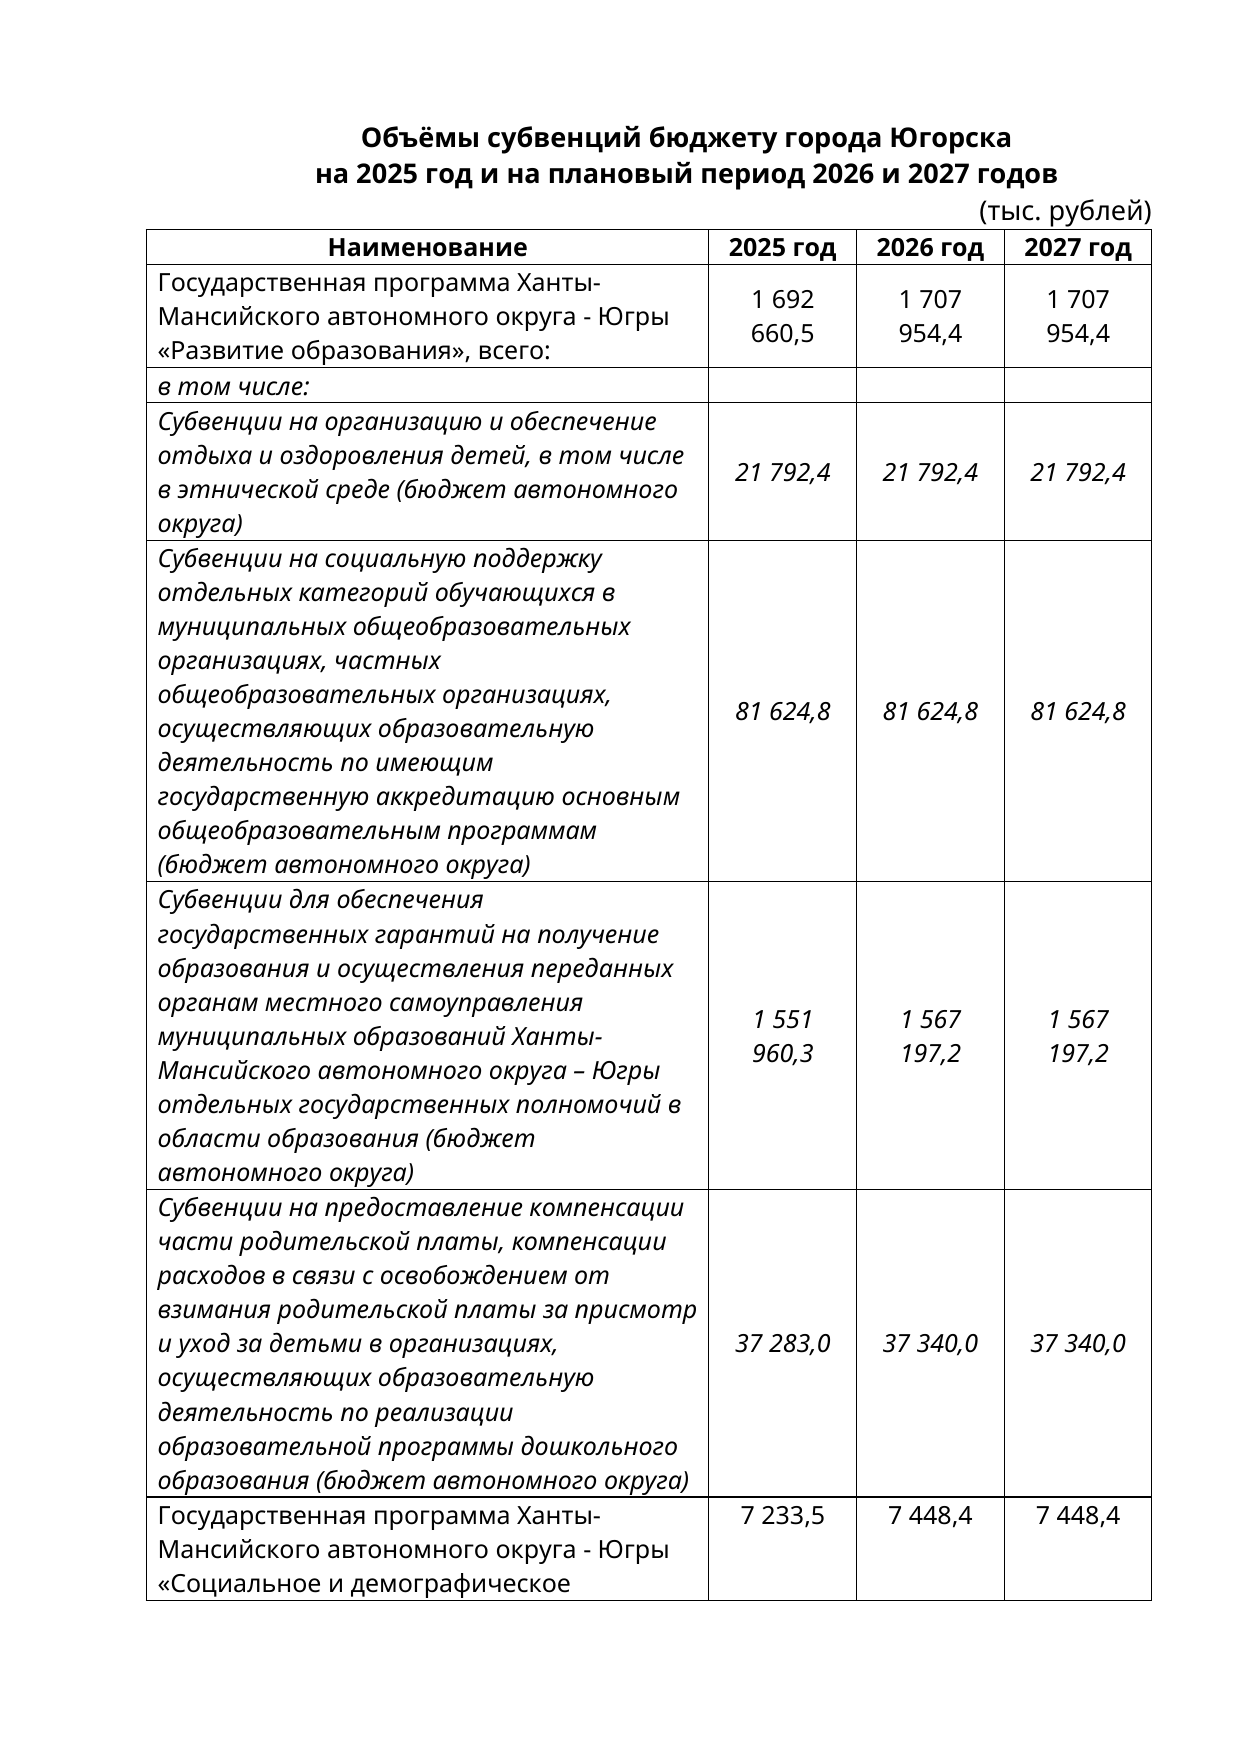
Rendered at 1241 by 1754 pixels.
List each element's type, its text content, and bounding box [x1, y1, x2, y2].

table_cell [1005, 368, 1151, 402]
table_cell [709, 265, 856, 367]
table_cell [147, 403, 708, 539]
text на 2025 год и на плановый период 2026 и 2027 годов [148, 155, 1152, 192]
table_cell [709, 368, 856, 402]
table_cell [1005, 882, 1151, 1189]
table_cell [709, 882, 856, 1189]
text (тыс. рублей) [148, 192, 1152, 229]
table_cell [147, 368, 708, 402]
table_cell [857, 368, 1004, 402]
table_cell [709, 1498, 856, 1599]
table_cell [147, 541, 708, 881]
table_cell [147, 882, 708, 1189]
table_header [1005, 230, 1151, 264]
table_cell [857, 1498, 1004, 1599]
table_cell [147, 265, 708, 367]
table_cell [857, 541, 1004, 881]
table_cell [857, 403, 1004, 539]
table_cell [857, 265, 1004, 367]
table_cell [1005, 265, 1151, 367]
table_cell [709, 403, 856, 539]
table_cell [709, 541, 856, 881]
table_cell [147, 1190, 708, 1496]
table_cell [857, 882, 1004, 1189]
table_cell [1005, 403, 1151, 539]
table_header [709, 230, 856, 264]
text Объёмы субвенций бюджету города Югорска [148, 118, 1152, 155]
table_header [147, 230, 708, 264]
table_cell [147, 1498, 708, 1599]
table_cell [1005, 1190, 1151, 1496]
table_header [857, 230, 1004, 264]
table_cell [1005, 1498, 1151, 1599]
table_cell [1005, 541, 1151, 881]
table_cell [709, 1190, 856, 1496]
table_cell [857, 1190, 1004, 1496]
